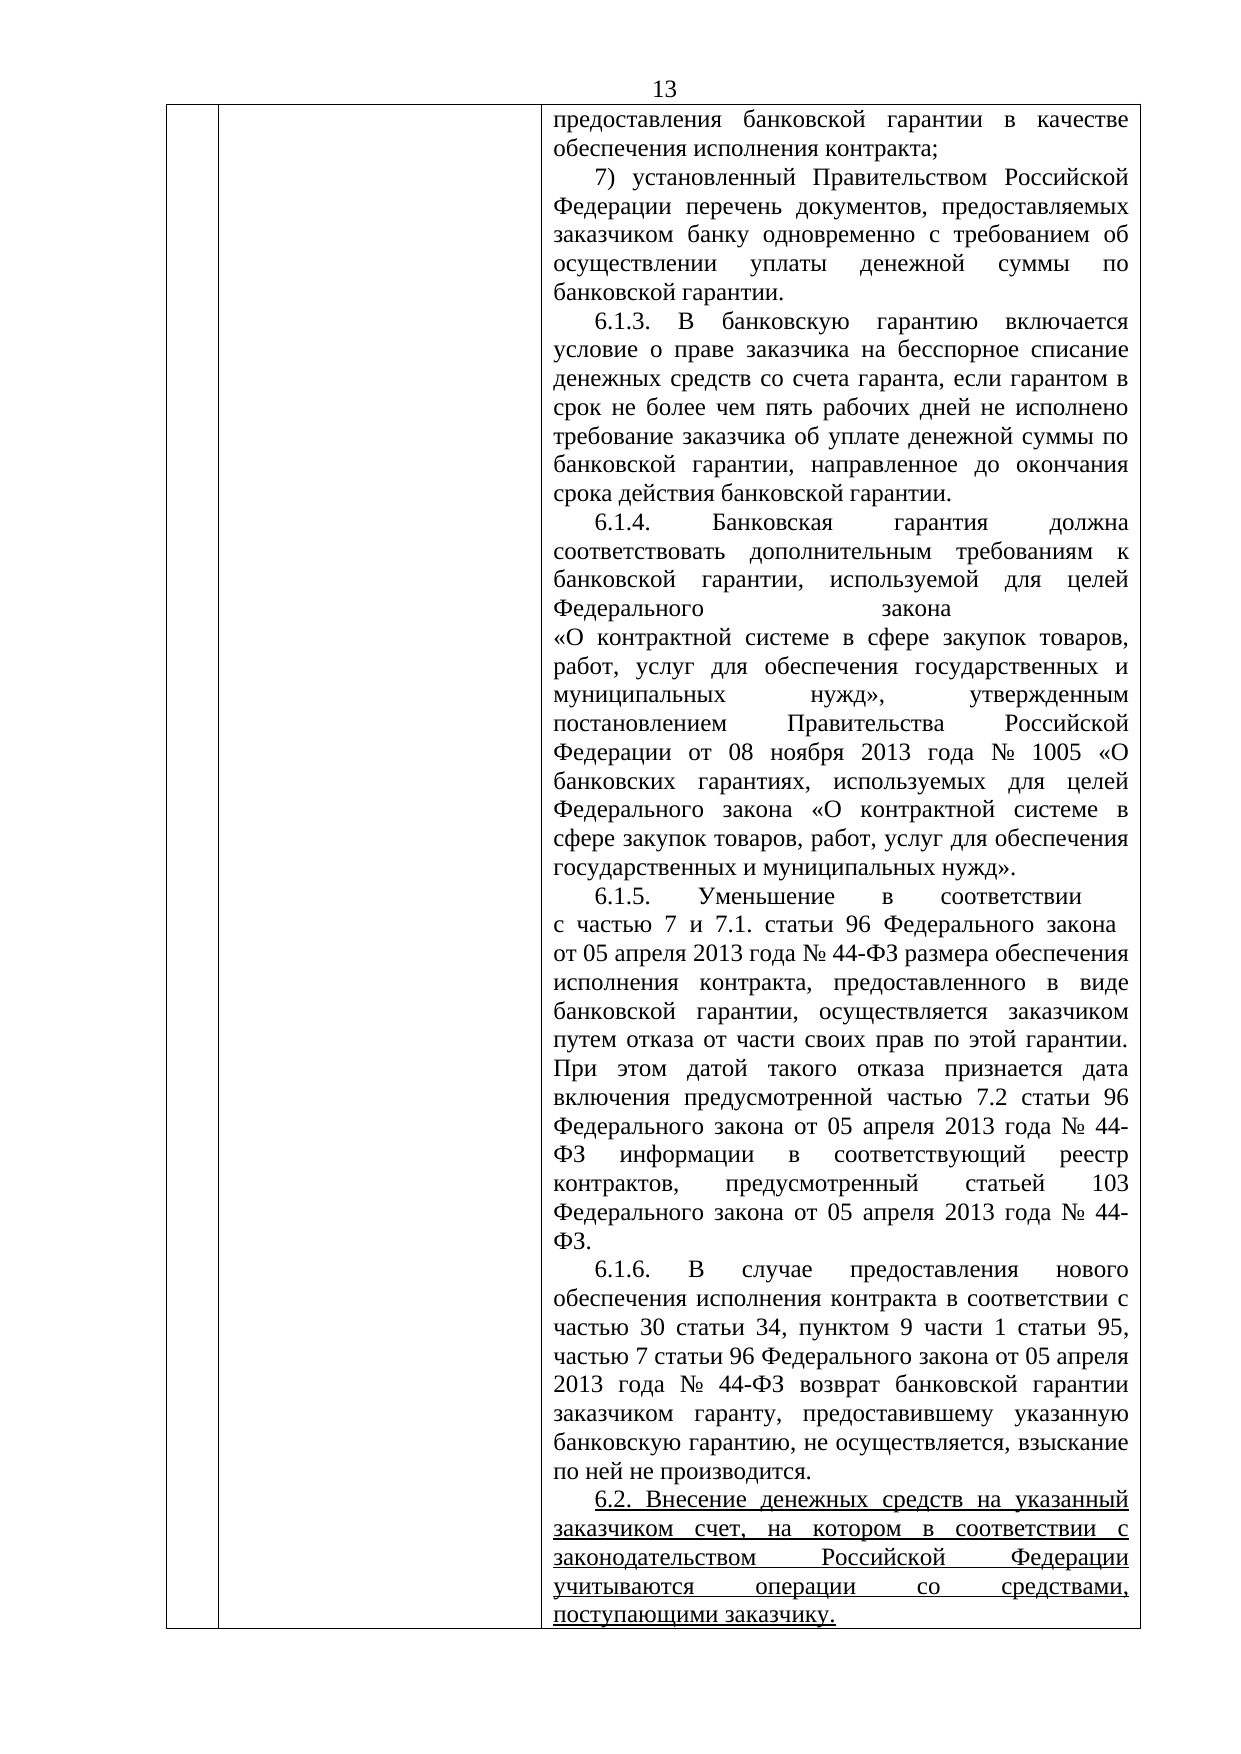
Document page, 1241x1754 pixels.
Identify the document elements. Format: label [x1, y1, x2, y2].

table_cell [167, 105, 218, 1628]
table_cell [542, 105, 1140, 1628]
table_cell [219, 105, 541, 1628]
